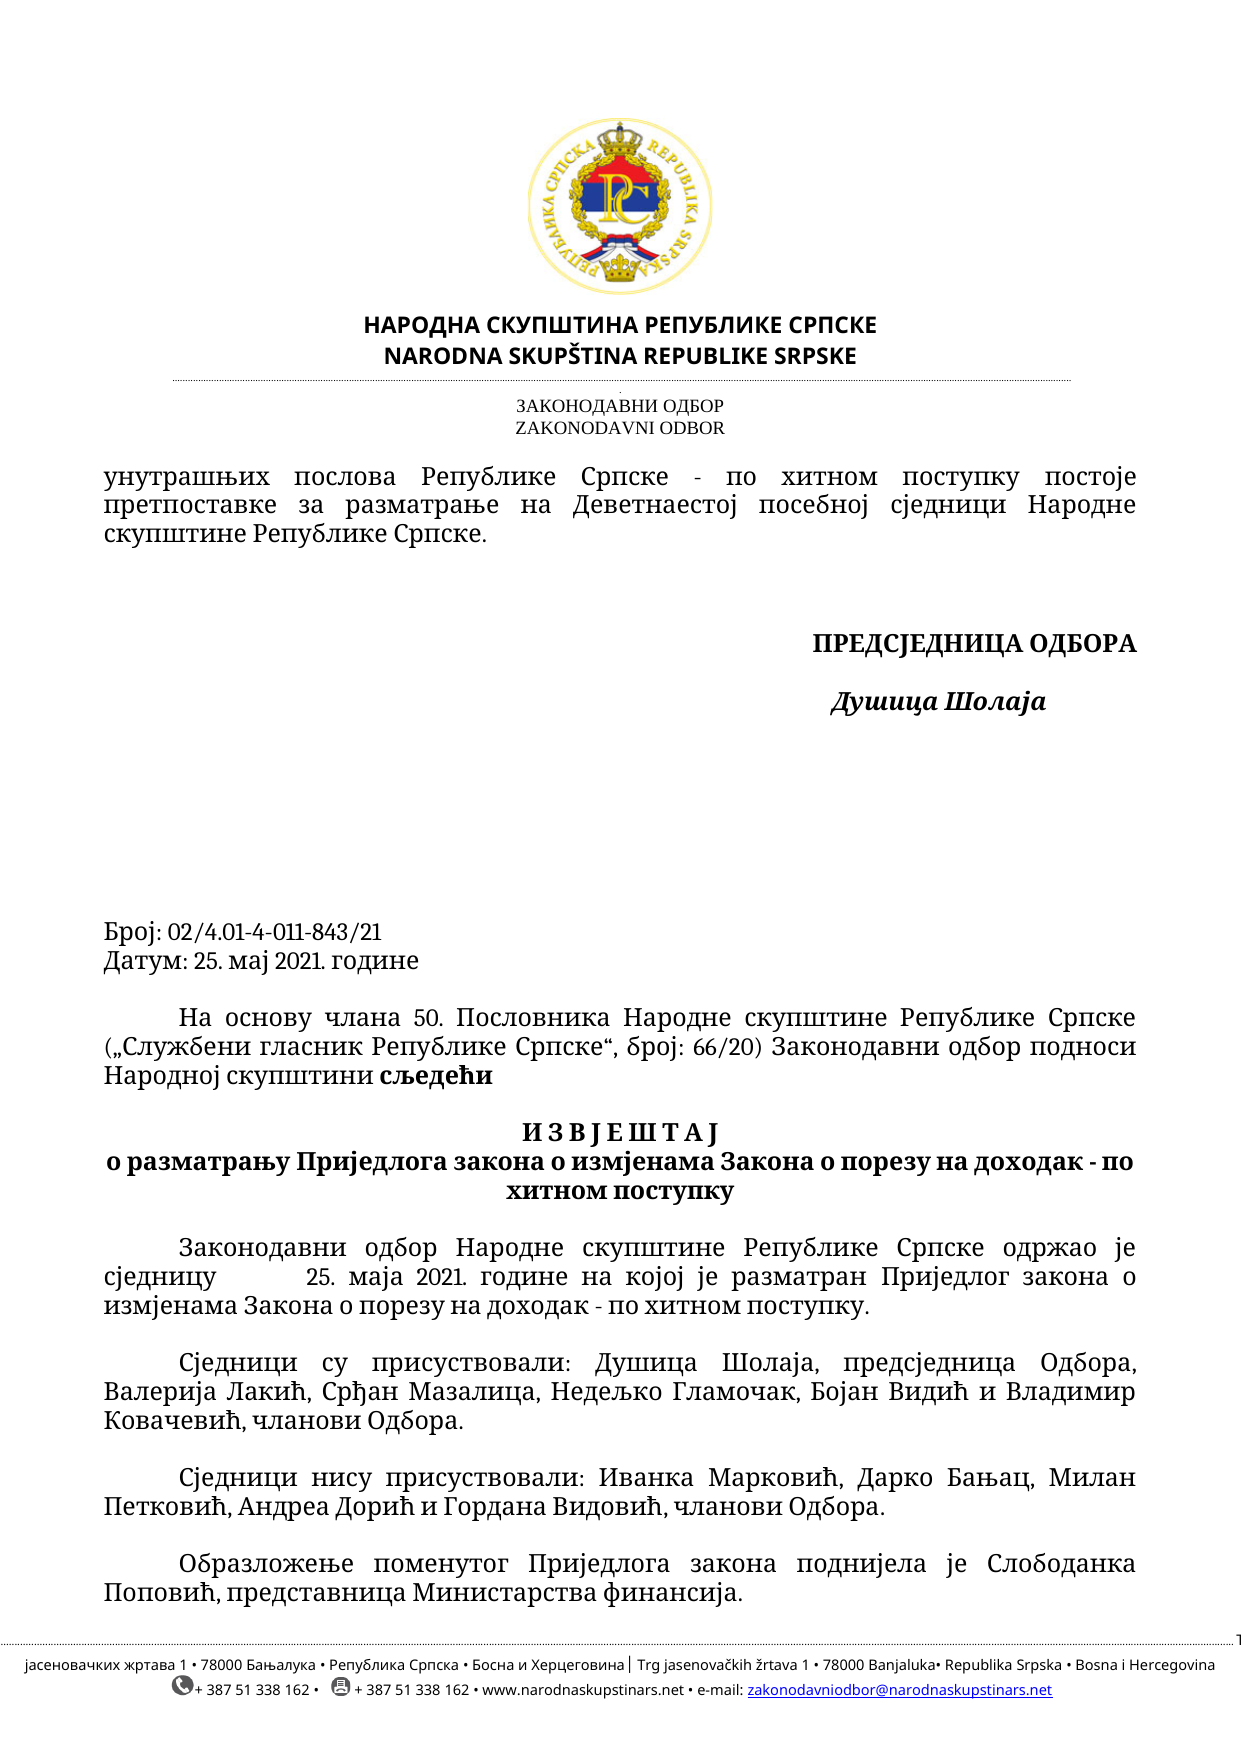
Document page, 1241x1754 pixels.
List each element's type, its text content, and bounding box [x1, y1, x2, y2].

text ПРЕДСЈЕДНИЦА ОДБОРА [103, 630, 1137, 659]
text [103, 462, 1137, 549]
text Сједници нису присуствовали: Иванка Марковић, Дарко Бањац, Милан Петковић, Андреа Дорић и Гордана Видовић, чланови Одбора. [103, 1464, 1137, 1522]
text И З В Ј Е Ш Т А Ј [103, 1119, 1137, 1148]
text Законодавни одбор Народне скупштине Републике Српске одржао је сједницу 25. маја 2021. године на којој је разматран Приједлог закона о измјенама Закона о порезу на доходак - по хитном поступку. [103, 1234, 1137, 1320]
text о разматрању Приједлога закона о измјенама Закона о порезу на доходак - по хитном поступку [103, 1148, 1137, 1205]
text Датум: 25. мај 2021. године [103, 947, 1137, 975]
text Сједници су присуствовали: Душица Шолаја, предсједница Одбора, Валерија Лакић, Срђан Мазалица, Недељко Гламочак, Бојан Видић и Владимир Ковачевић, чланови Одбора. [103, 1349, 1137, 1435]
text Број: 02/4.01-4-011-843/21 [103, 918, 1137, 947]
text На основу члана 50. Пословника Народне скупштине Републике Српске („Службени гласник Републике Српске“, број: 66/20) Законодавни одбор подноси Народној скупштини сљедећи [103, 1004, 1137, 1090]
text Душица Шолаја [103, 688, 1137, 717]
text Образложење поменутог Приједлога закона поднијела је Слободанка Поповић, представница Министарства финансија. [103, 1550, 1137, 1608]
